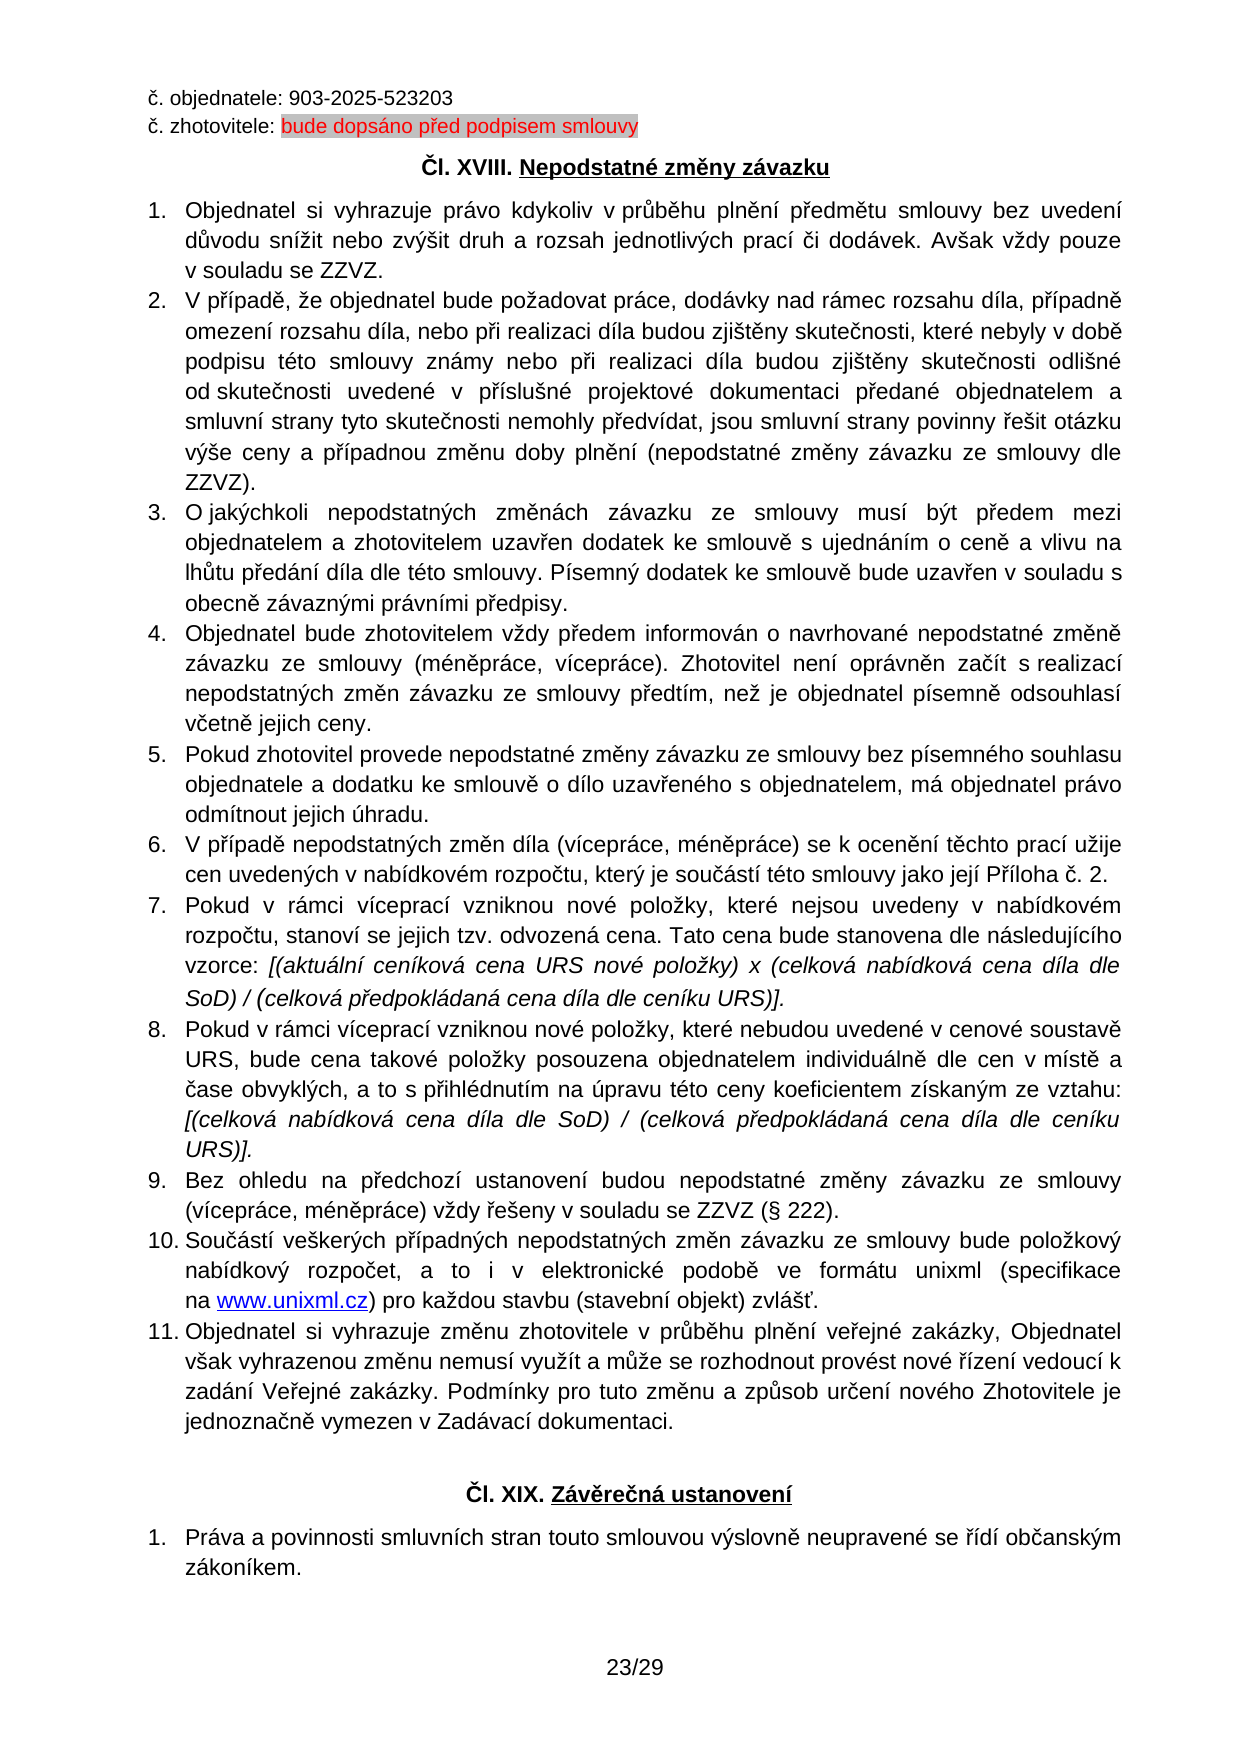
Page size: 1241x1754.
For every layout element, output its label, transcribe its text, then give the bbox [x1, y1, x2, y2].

list Objednatel si vyhrazuje právo kdykoliv v průběhu plnění předmětu smlouvy bez uvedení důvodu snížit nebo zvýšit druh a rozsah jednotlivých prací či dodávek. Avšak vždy pouze v souladu se ZZVZ. [148, 197, 1122, 283]
list O jakýchkoli nepodstatných změnách závazku ze smlouvy musí být předem mezi objednatelem a zhotovitelem uzavřen dodatek ke smlouvě s ujednáním o ceně a vlivu na lhůtu předání díla dle této smlouvy. Písemný dodatek ke smlouvě bude uzavřen v souladu s obecně závaznými právními předpisy. [148, 499, 1122, 616]
list Objednatel bude zhotovitelem vždy předem informován o navrhované nepodstatné změně závazku ze smlouvy (méněpráce, vícepráce). Zhotovitel není oprávněn začít s realizací nepodstatných změn závazku ze smlouvy předtím, než je objednatel písemně odsouhlasí včetně jejich ceny. [148, 620, 1122, 737]
text Závěrečná ustanovení [148, 1481, 1122, 1508]
list V případě nepodstatných změn díla (vícepráce, méněpráce) se k ocenění těchto prací užije cen uvedených v nabídkovém rozpočtu, který je součástí této smlouvy jako její Příloha č. 2. [148, 831, 1122, 888]
text Nepodstatné změny závazku [148, 154, 1122, 180]
list Práva a povinnosti smluvních stran touto smlouvou výslovně neupravené se řídí občanským zákoníkem. [148, 1524, 1122, 1581]
list Pokud v rámci víceprací vzniknou nové položky, které nejsou uvedeny v nabídkovém rozpočtu, stanoví se jejich tzv. odvozená cena. Tato cena bude stanovena dle následujícího vzorce: [(aktuální ceníková cena URS nové položky) x (celková nabídková cena díla dle SoD) / (celková předpokládaná cena díla dle ceníku URS)]. [148, 892, 1122, 1011]
list V případě, že objednatel bude požadovat práce, dodávky nad rámec rozsahu díla, případně omezení rozsahu díla, nebo při realizaci díla budou zjištěny skutečnosti, které nebyly v době podpisu této smlouvy známy nebo při realizaci díla budou zjištěny skutečnosti odlišné od skutečnosti uvedené v příslušné projektové dokumentaci předané objednatelem a smluvní strany tyto skutečnosti nemohly předvídat, jsou smluvní strany povinny řešit otázku výše ceny a případnou změnu doby plnění (nepodstatné změny závazku ze smlouvy dle ZZVZ). [148, 287, 1122, 495]
list Objednatel si vyhrazuje změnu zhotovitele v průběhu plnění veřejné zakázky, Objednatel však vyhrazenou změnu nemusí využít a může se rozhodnout provést nové řízení vedoucí k zadání Veřejné zakázky. Podmínky pro tuto změnu a způsob určení nového Zhotovitele je jednoznačně vymezen v Zadávací dokumentaci. [148, 1318, 1122, 1435]
list Pokud zhotovitel provede nepodstatné změny závazku ze smlouvy bez písemného souhlasu objednatele a dodatku ke smlouvě o dílo uzavřeného s objednatelem, má objednatel právo odmítnout jejich úhradu. [148, 741, 1122, 827]
list Součástí veškerých případných nepodstatných změn závazku ze smlouvy bude položkový nabídkový rozpočet, a to i v elektronické podobě ve formátu unixml (specifikace na www.unixml.cz) pro každou stavbu (stavební objekt) zvlášť. [148, 1227, 1122, 1314]
list Pokud v rámci víceprací vzniknou nové položky, které nebudou uvedené v cenové soustavě URS, bude cena takové položky posouzena objednatelem individuálně dle cen v místě a čase obvyklých, a to s přihlédnutím na úpravu této ceny koeficientem získaným ze vztahu: [(celková nabídková cena díla dle SoD) / (celková předpokládaná cena díla dle ceníku URS)]. [148, 1016, 1122, 1163]
list Bez ohledu na předchozí ustanovení budou nepodstatné změny závazku ze smlouvy (vícepráce, méněpráce) vždy řešeny v souladu se ZZVZ (§ 222). [148, 1167, 1122, 1223]
